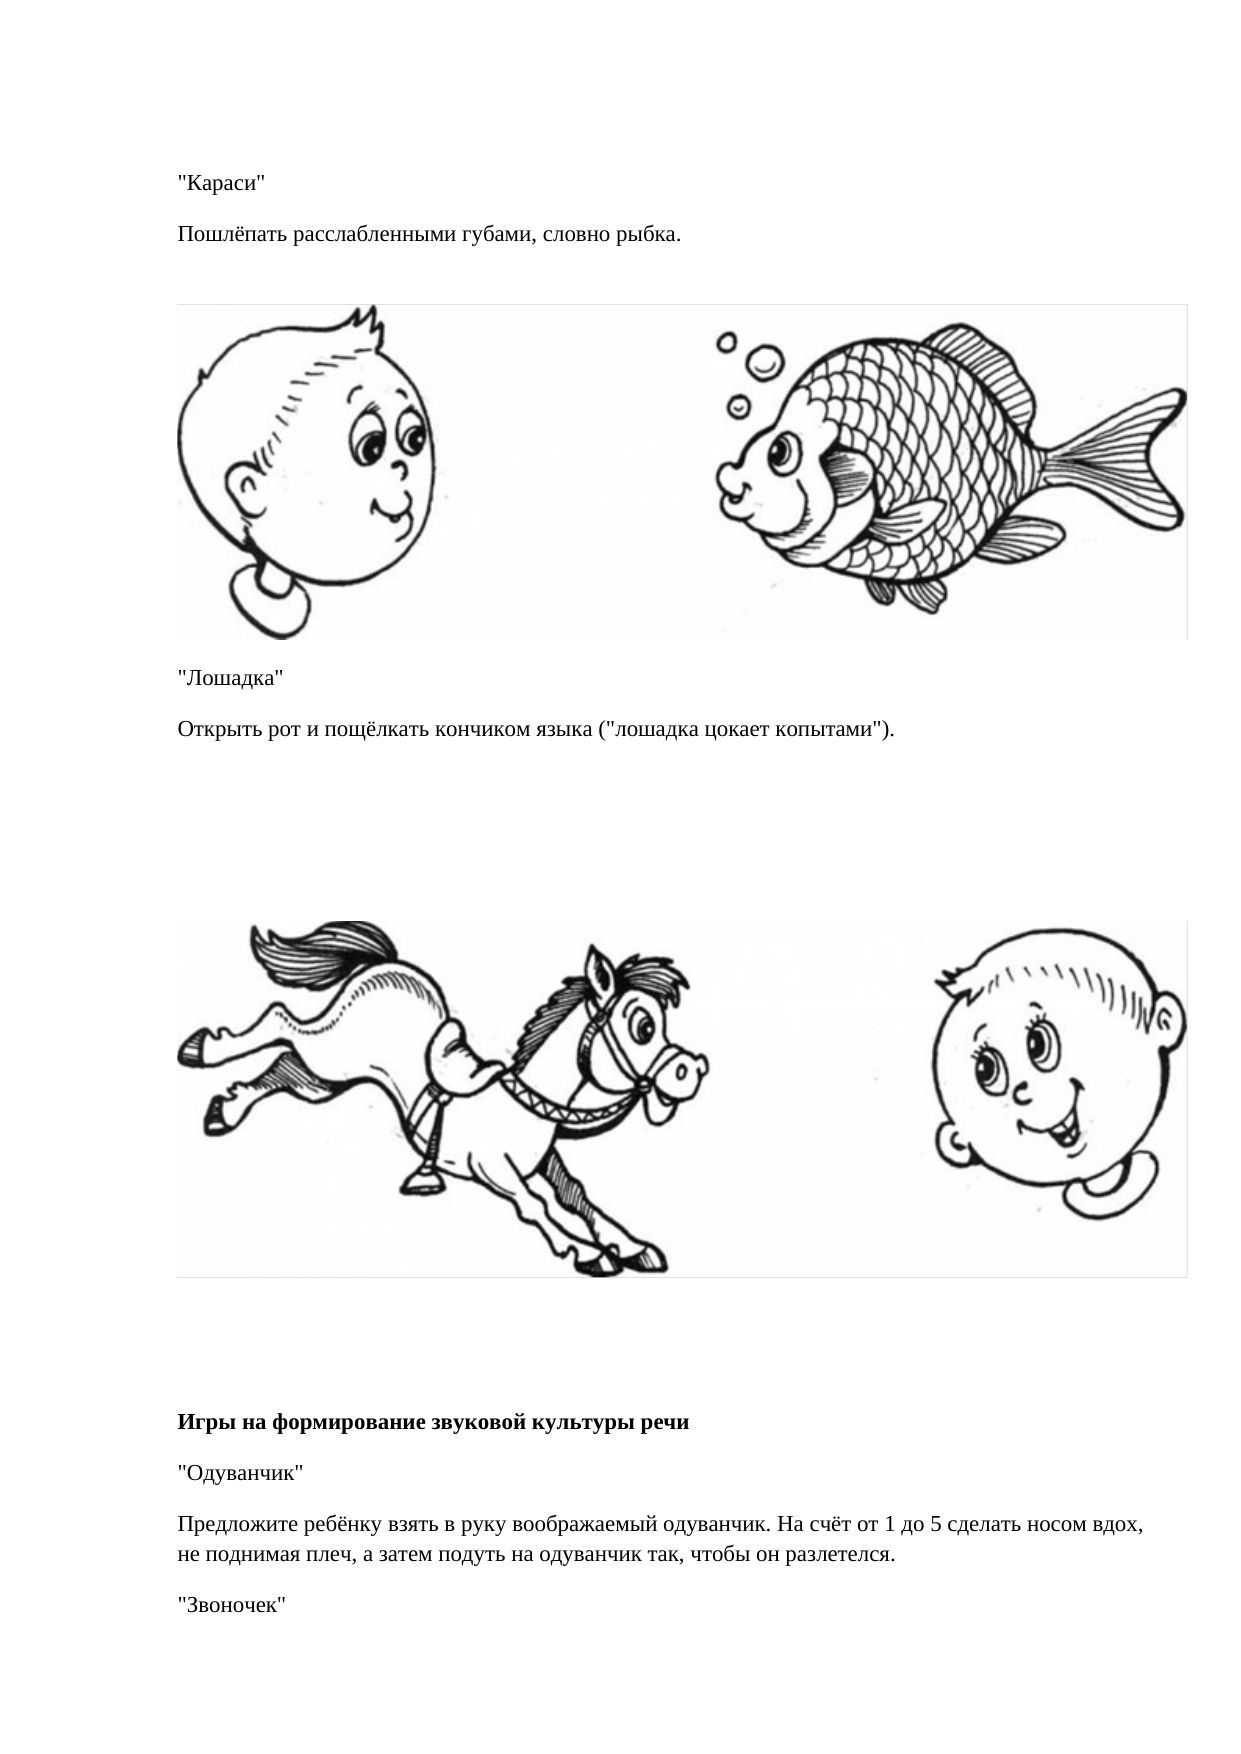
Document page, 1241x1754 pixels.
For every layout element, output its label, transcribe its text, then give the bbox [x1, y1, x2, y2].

text "Караси" [177, 169, 1152, 196]
text "Звоночек" [177, 1591, 1152, 1618]
text "Лошадка" [177, 664, 1152, 691]
text "Одуванчик" [177, 1459, 1152, 1485]
text Предложите ребёнку взять в руку воображаемый одуванчик. На счёт от 1 до 5 сделать носом вдох, не поднимая плеч, а затем подуть на одуванчик так, чтобы он разлетелся. [177, 1510, 1152, 1567]
text Открыть рот и пощёлкать кончиком языка ("лошадка цокает копытами"). [177, 715, 1152, 742]
picture [177, 921, 1188, 1281]
text Игры на формирование звуковой культуры речи [177, 1408, 1152, 1434]
text Пошлёпать расслабленными губами, словно рыбка. [177, 220, 1152, 247]
picture [177, 303, 1188, 640]
